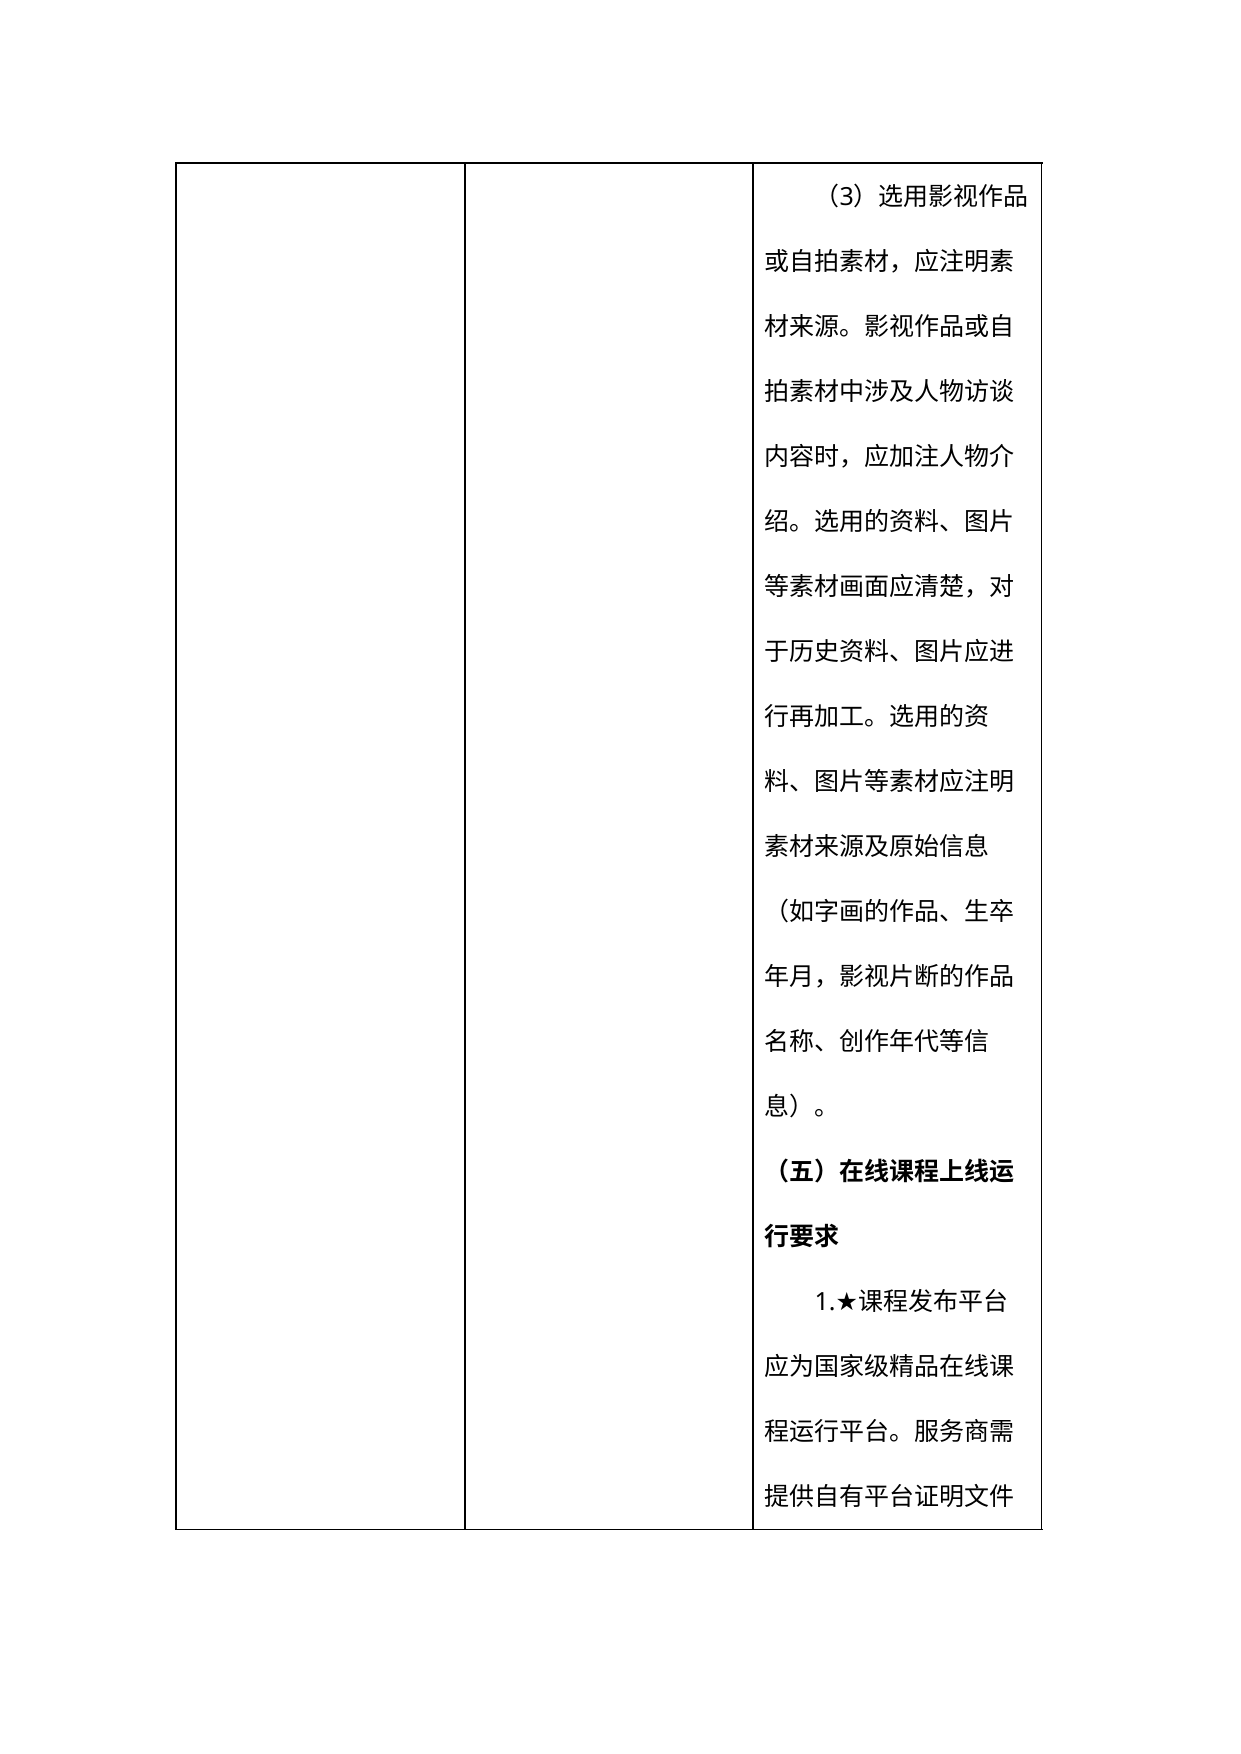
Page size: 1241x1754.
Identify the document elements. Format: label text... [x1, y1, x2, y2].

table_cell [754, 164, 1041, 1528]
table_cell 1 [177, 164, 464, 1528]
table_cell [466, 164, 752, 1528]
